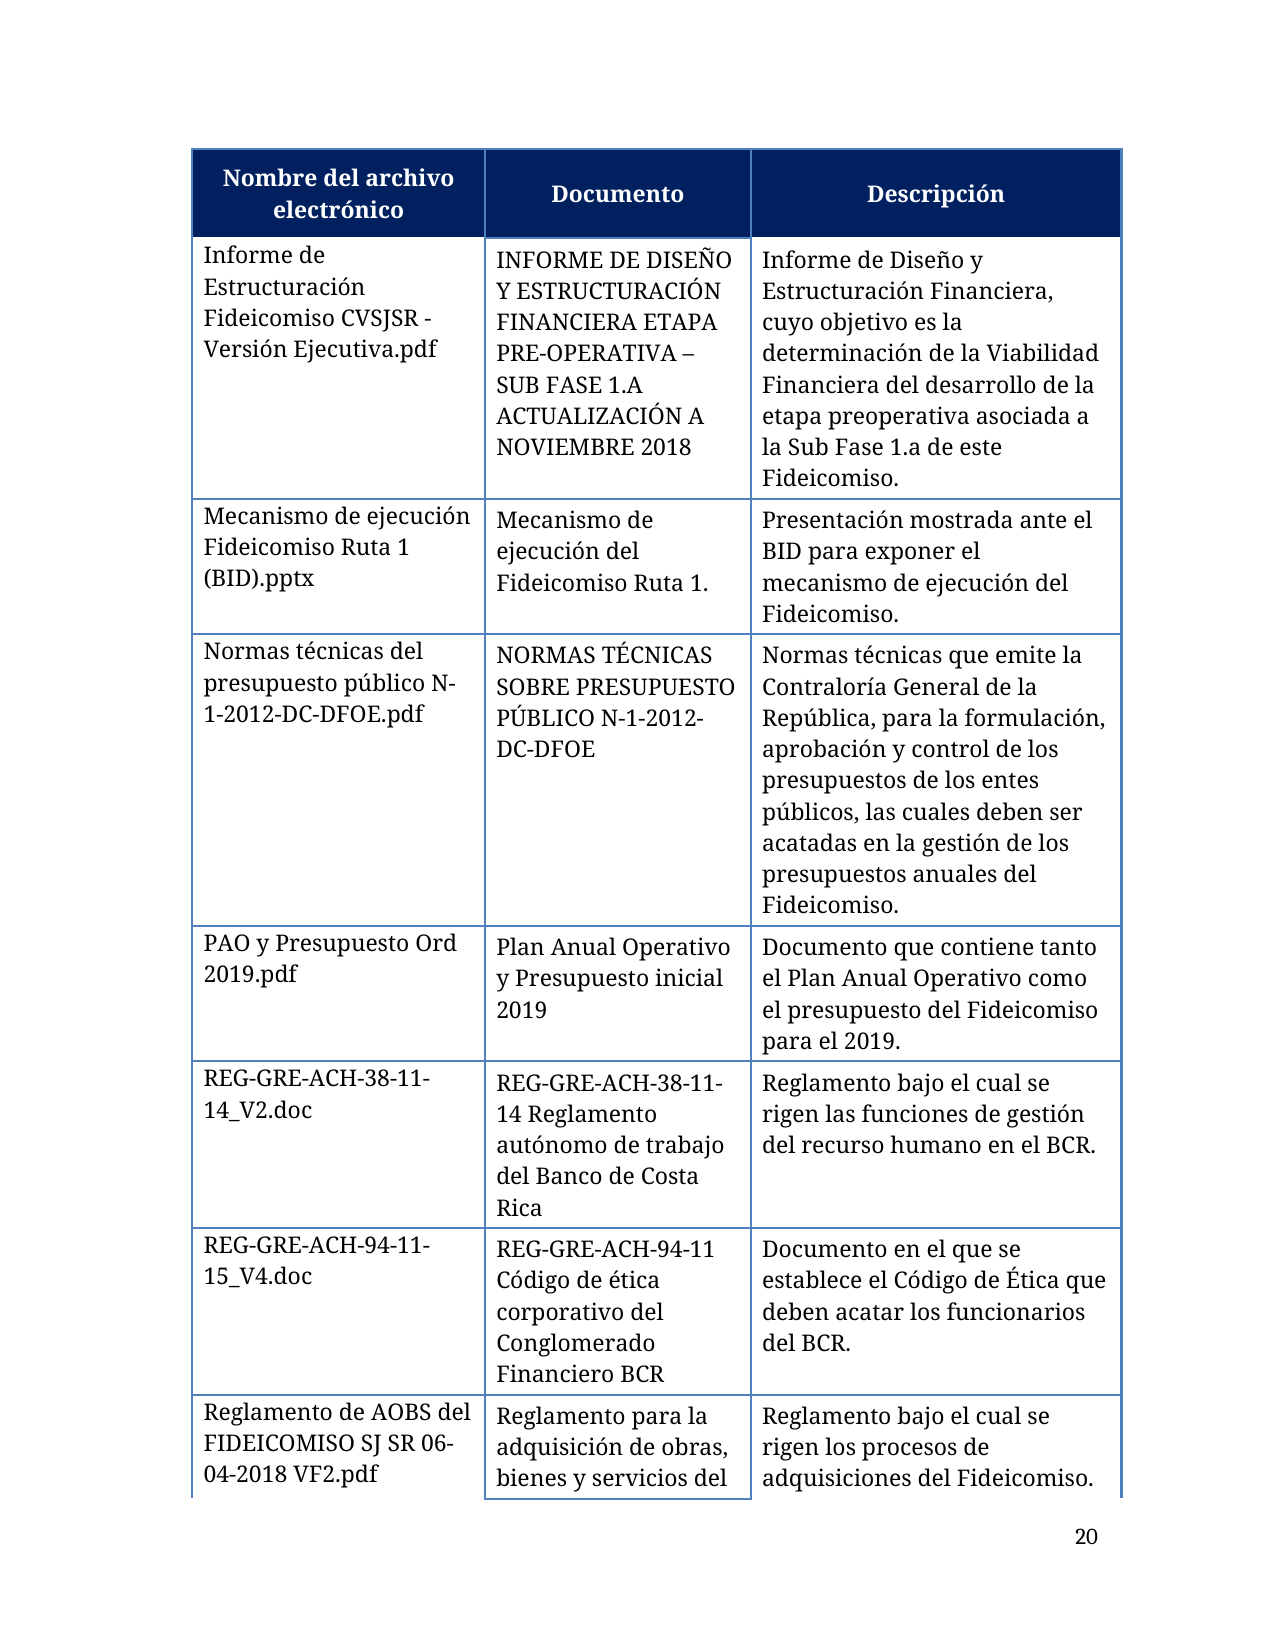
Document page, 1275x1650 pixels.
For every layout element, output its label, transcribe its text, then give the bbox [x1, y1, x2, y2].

table_cell REG-GRE-ACH-94-11-15_V4.doc [193, 1229, 484, 1393]
table_cell INFORME DE DISEÑO Y ESTRUCTURACIÓN FINANCIERA ETAPA PRE-OPERATIVA – SUB FASE 1.A ACTUALIZACIÓN A NOVIEMBRE 2018 [486, 239, 750, 498]
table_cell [486, 1396, 750, 1498]
table_cell Plan Anual Operativo y Presupuesto inicial 2019 [486, 927, 750, 1060]
table_cell Presentación mostrada ante el BID para exponer el mecanismo de ejecución del Fideicomiso. [752, 500, 1120, 633]
table_cell NORMAS TÉCNICAS SOBRE PRESUPUESTO PÚBLICO N-1-2012-DC-DFOE [486, 635, 750, 925]
table_cell Normas técnicas que emite la Contraloría General de la República, para la formulación, aprobación y control de los presupuestos de los entes públicos, las cuales deben ser acatadas en la gestión de los presupuestos anuales del Fideicomiso. [752, 635, 1120, 925]
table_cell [193, 1396, 484, 1498]
table_cell Normas técnicas del presupuesto público N-1-2012-DC-DFOE.pdf [193, 635, 484, 925]
table_cell REG-GRE-ACH-94-11 Código de ética corporativo del Conglomerado Financiero BCR [486, 1229, 750, 1393]
table_header Documento [486, 150, 750, 237]
table_cell Reglamento bajo el cual se rigen las funciones de gestión del recurso humano en el BCR. [752, 1062, 1120, 1227]
table_cell Documento que contiene tanto el Plan Anual Operativo como el presupuesto del Fideicomiso para el 2019. [752, 927, 1120, 1060]
table_cell Informe de Estructuración Fideicomiso CVSJSR - Versión Ejecutiva.pdf [193, 237, 484, 498]
table_cell Mecanismo de ejecución Fideicomiso Ruta 1 (BID).pptx [193, 500, 484, 633]
table_cell PAO y Presupuesto Ord 2019.pdf [193, 927, 484, 1060]
table_cell REG-GRE-ACH-38-11-14 Reglamento autónomo de trabajo del Banco de Costa Rica [486, 1062, 750, 1227]
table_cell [752, 1396, 1120, 1498]
table_cell Documento en el que se establece el Código de Ética que deben acatar los funcionarios del BCR. [752, 1229, 1120, 1393]
table_header Nombre del archivo electrónico [193, 150, 484, 237]
table_cell Informe de Diseño y Estructuración Financiera, cuyo objetivo es la determinación de la Viabilidad Financiera del desarrollo de la etapa preoperativa asociada a la Sub Fase 1.a de este Fideicomiso. [752, 237, 1120, 498]
table_cell Mecanismo de ejecución del Fideicomiso Ruta 1. [486, 500, 750, 633]
table_cell REG-GRE-ACH-38-11-14_V2.doc [193, 1062, 484, 1227]
table_header Descripción [752, 150, 1120, 237]
